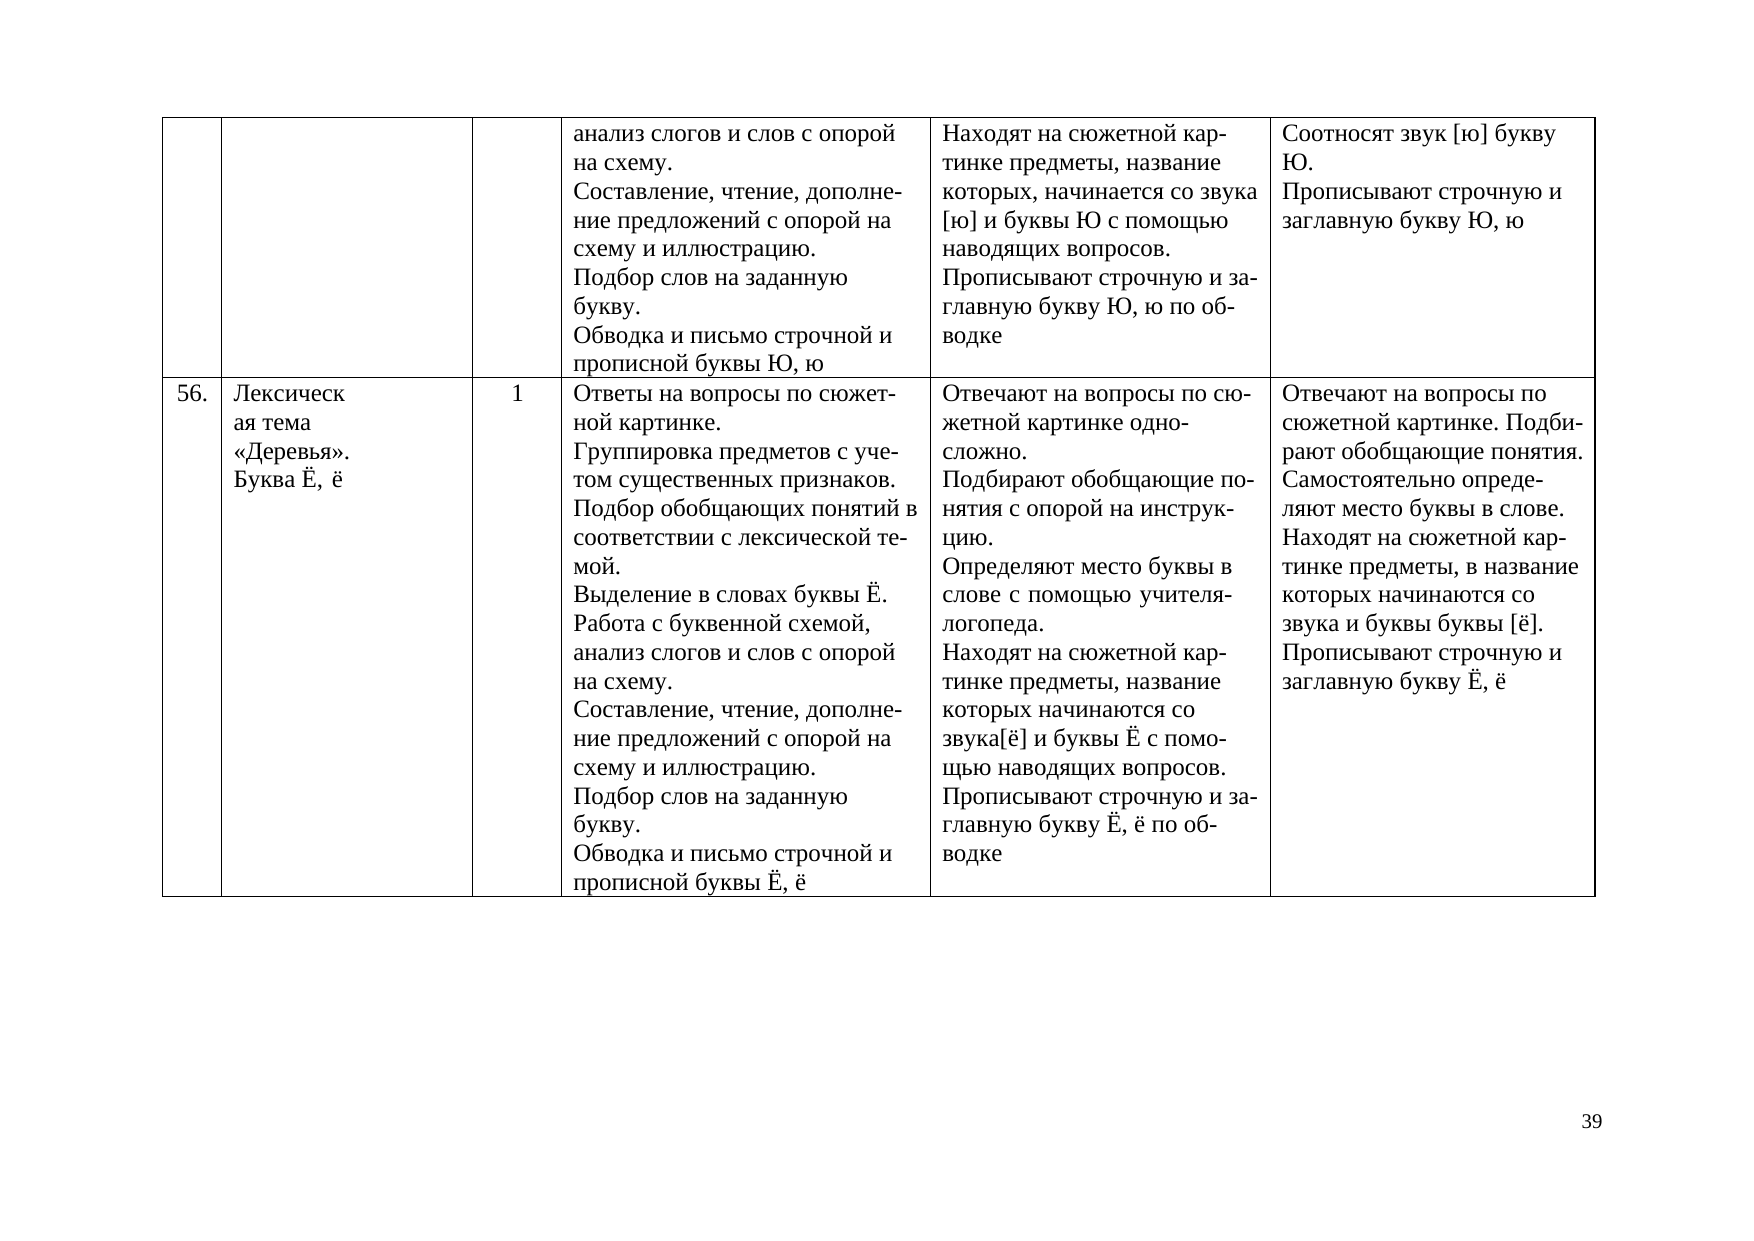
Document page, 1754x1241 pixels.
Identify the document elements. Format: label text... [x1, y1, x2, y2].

table_cell Ответы на вопросы по сюжет- ной картинке. Группировка предметов с уче- том существенных признаков. Подбор обобщающих понятий в соответствии с лексической те- мой. Выделение в словах буквы Ё. Работа с буквенной схемой, анализ слогов и слов с опорой на схему. Составление, чтение, дополне- ние предложений с опорой на схему и иллюстрацию. Подбор слов на заданную букву. Обводка и письмо строчной и прописной буквы Ё, ё [562, 378, 930, 896]
table_cell 1 [473, 378, 561, 896]
table_header [473, 118, 561, 377]
table_cell Отвечают на вопросы по сю- жетной картинке одно- сложно. Подбирают обобщающие по- нятия с опорой на инструк- цию. Определяют место буквы в слове с помощью учителя- логопеда. Находят на сюжетной кар- тинке предметы, название которых начинаются со звука[ё] и буквы Ё с помо- щью наводящих вопросов. Прописывают строчную и за- главную букву Ё, ё по об- водке [931, 378, 1270, 896]
table_header анализ слогов и слов с опорой на схему. Составление, чтение, дополне- ние предложений с опорой на схему и иллюстрацию. Подбор слов на заданную букву. Обводка и письмо строчной и прописной буквы Ю, ю [562, 118, 930, 377]
table_cell 56. [163, 378, 221, 896]
table_cell Отвечают на вопросы по сюжетной картинке. Подби- рают обобщающие понятия. Самостоятельно опреде- ляют место буквы в слове. Находят на сюжетной кар- тинке предметы, в название которых начинаются со звука и буквы буквы [ё]. Прописывают строчную и заглавную букву Ё, ё [1271, 378, 1594, 896]
table_header [222, 118, 472, 377]
table_header Находят на сюжетной кар- тинке предметы, название которых, начинается со звука [ю] и буквы Ю с помощью наводящих вопросов. Прописывают строчную и за- главную букву Ю, ю по об- водке [931, 118, 1270, 377]
table_header Соотносят звук [ю] букву Ю. Прописывают строчную и заглавную букву Ю, ю [1271, 118, 1594, 377]
table_cell Лексическая тема «Деревья». Буква Ё, ё [222, 378, 472, 896]
table_header [163, 118, 221, 377]
